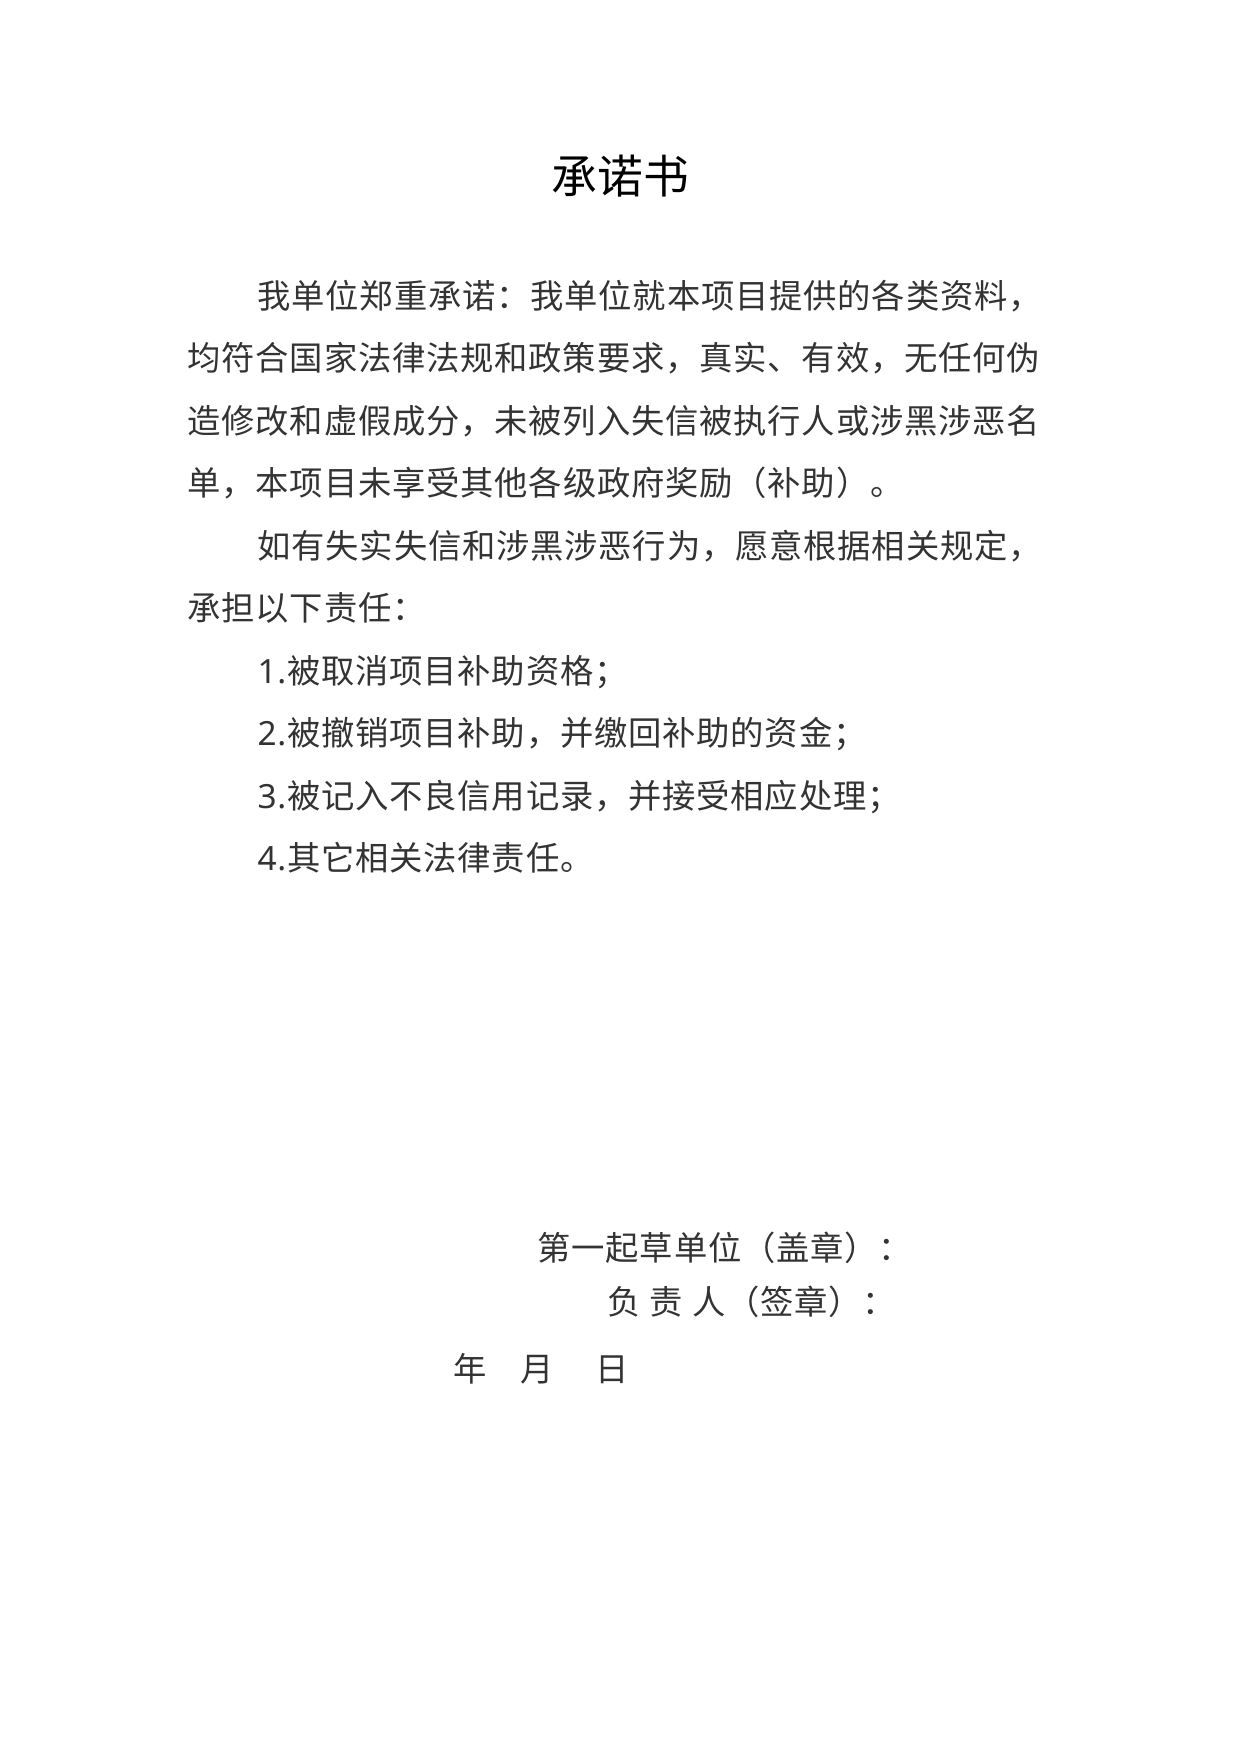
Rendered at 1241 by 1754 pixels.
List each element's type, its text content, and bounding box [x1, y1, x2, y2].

text 1.被取消项目补助资格； [187, 633, 1053, 696]
text 我单位郑重承诺：我单位就本项目提供的各类资料，均符合国家法律法规和政策要求，真实、有效，无任何伪造修改和虚假成分，未被列入失信被执行人或涉黑涉恶名单，本项目未享受其他各级政府奖励（补助）。 [187, 258, 1053, 508]
text 承诺书 [187, 150, 1053, 204]
text 如有失实失信和涉黑涉恶行为，愿意根据相关规定，承担以下责任： [187, 508, 1053, 633]
text 负 责 人（签章）： [187, 1271, 1053, 1325]
text 4.其它相关法律责任。 [187, 821, 1053, 883]
text 2.被撤销项目补助，并缴回补助的资金； [187, 696, 1053, 758]
text 3.被记入不良信用记录，并接受相应处理； [187, 758, 1053, 821]
text 年 月 日 [187, 1356, 1053, 1387]
text 第一起草单位（盖章）： [187, 1217, 1053, 1271]
